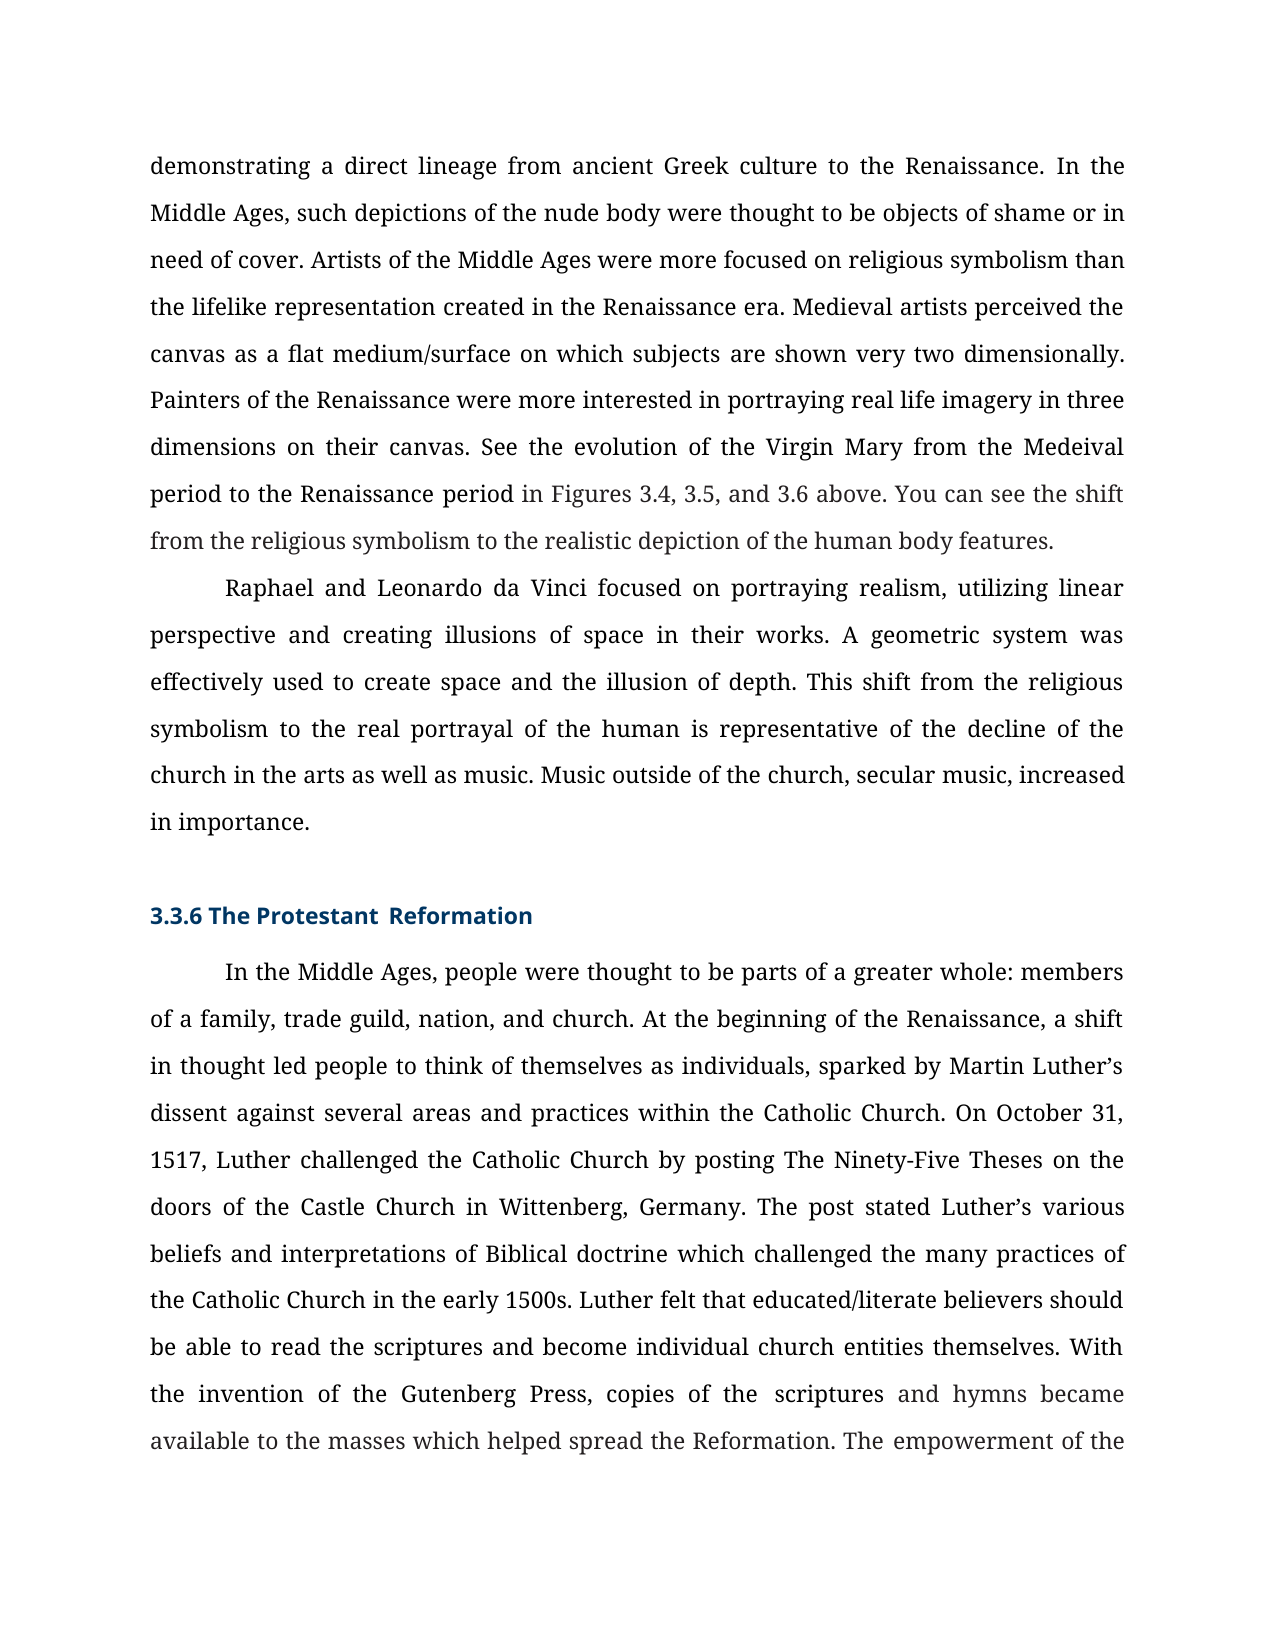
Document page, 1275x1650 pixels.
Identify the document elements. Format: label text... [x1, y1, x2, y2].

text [150, 150, 1125, 556]
text Raphael and Leonardo da Vinci focused on portraying realism, utilizing linear perspective and creating illusions of space in their works. A geometric system was effectively used to create space and the illusion of depth. This shift from the religious symbolism to the real portrayal of the human is representative of the decline of the church in the arts as well as music. Music outside of the church, secular music, increased in importance. [150, 572, 1125, 837]
subtitle 3.3.6 The Protestant Reformation [150, 900, 1125, 931]
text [150, 956, 1125, 1456]
